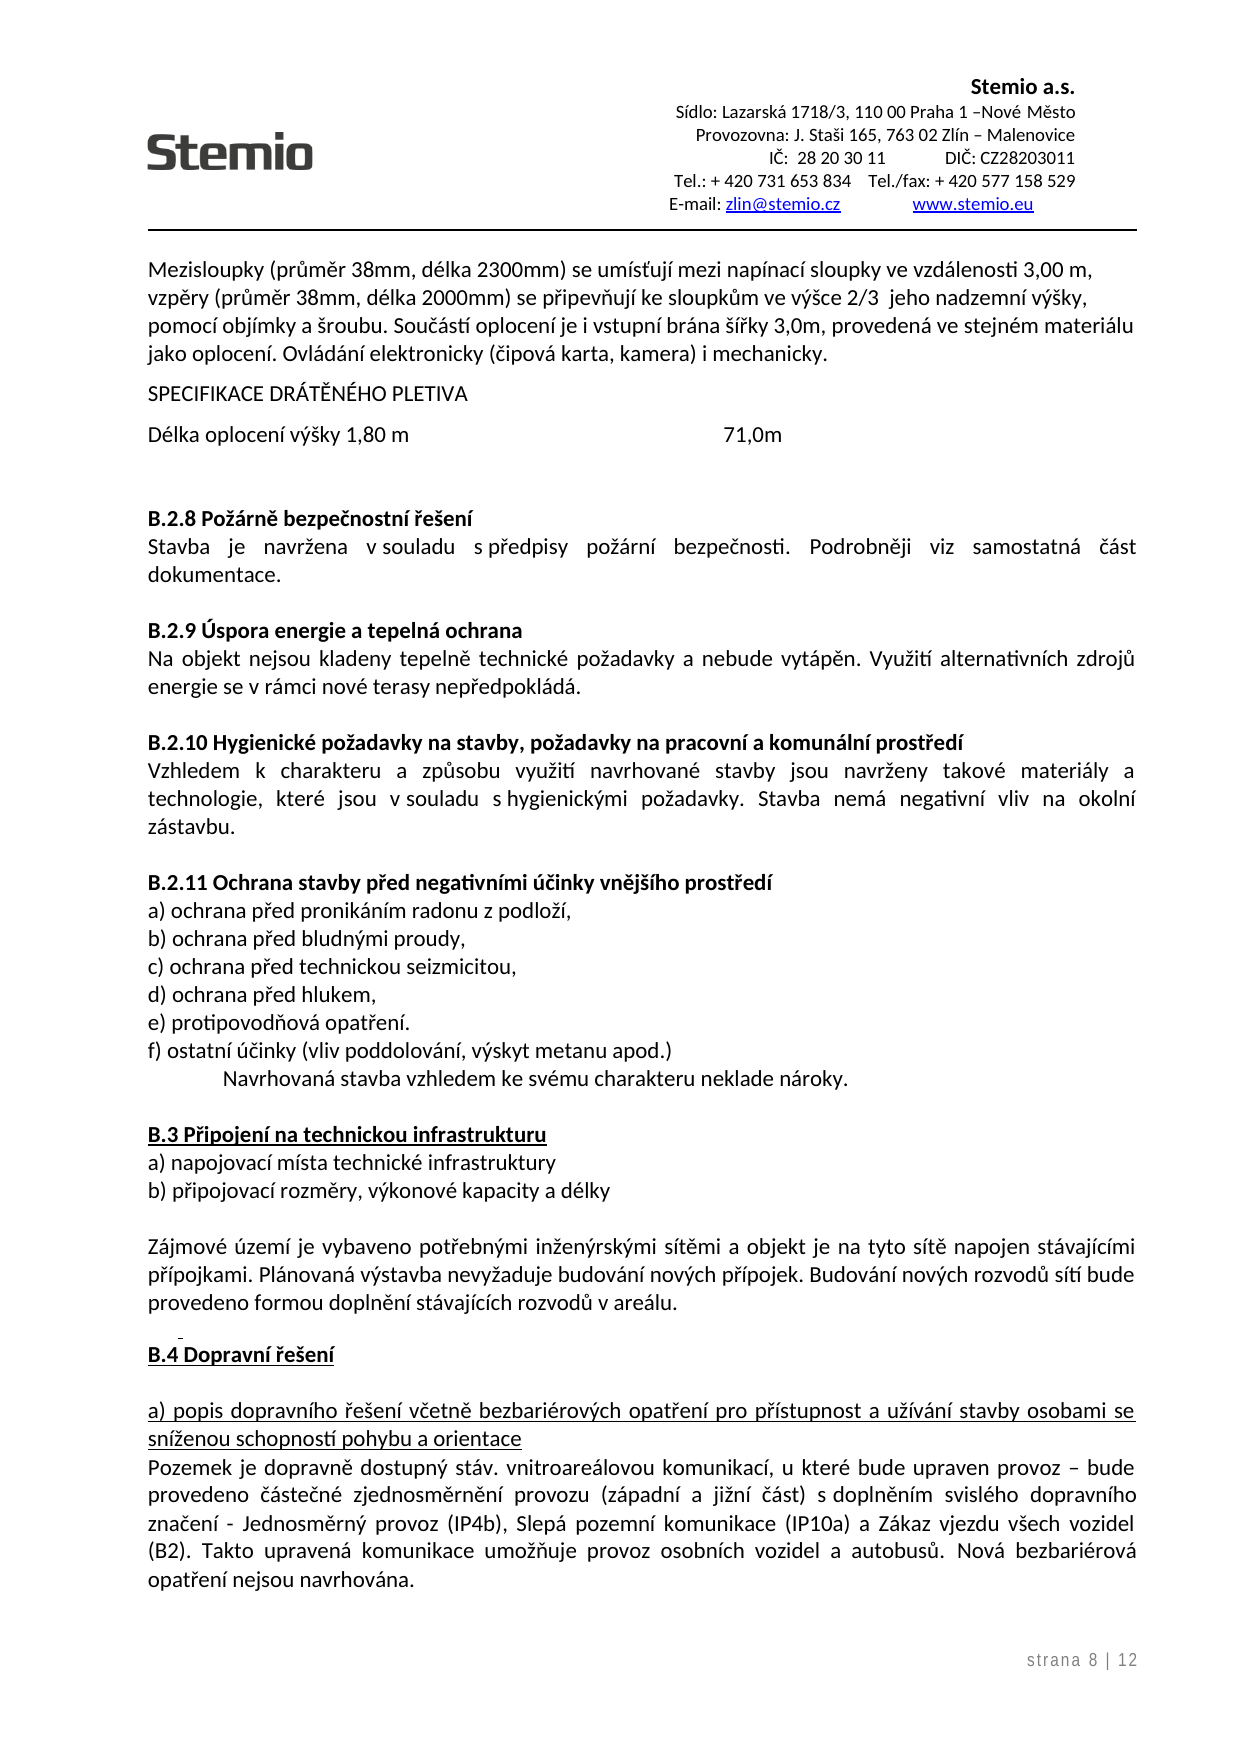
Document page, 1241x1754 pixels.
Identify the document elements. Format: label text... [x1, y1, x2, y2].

text Navrhovaná stavba vzhledem ke svému charakteru neklade nároky. [148, 1064, 1137, 1092]
text B.4 Dopravní řešení [148, 1341, 1137, 1368]
text d) ochrana před hlukem, [148, 980, 1137, 1008]
text b) ochrana před bludnými proudy, [148, 924, 1137, 952]
text B.2.9 Úspora energie a tepelná ochrana [148, 616, 1137, 644]
text B.2.8 Požárně bezpečnostní řešení [148, 504, 1137, 532]
text e) protipovodňová opatření. [148, 1008, 1137, 1036]
text b) připojovací rozměry, výkonové kapacity a délky [148, 1176, 1137, 1204]
picture [147, 132, 313, 170]
text Zájmové území je vybaveno potřebnými inženýrskými sítěmi a objekt je na tyto sítě napojen stávajícími přípojkami. Plánovaná výstavba nevyžaduje budování nových přípojek. Budování nových rozvodů sítí bude provedeno formou doplnění stávajících rozvodů v areálu. [148, 1232, 1137, 1316]
text B.2.11 Ochrana stavby před negativními účinky vnějšího prostředí [148, 868, 1137, 896]
text Pozemek je dopravně dostupný stáv. vnitroareálovou komunikací, u které bude upraven provoz – bude provedeno částečné zjednosměrnění provozu (západní a jižní část) s doplněním svislého dopravního značení - Jednosměrný provoz (IP4b), Slepá pozemní komunikace (IP10a) a Zákaz vjezdu všech vozidel (B2). Takto upravená komunikace umožňuje provoz osobních vozidel a autobusů. Nová bezbariérová opatření nejsou navrhována. [148, 1453, 1137, 1593]
text c) ochrana před technickou seizmicitou, [148, 952, 1137, 980]
text a) popis dopravního řešení včetně bezbariérových opatření pro přístupnost a užívání stavby osobami se sníženou schopností pohybu a orientace [148, 1397, 1137, 1453]
text B.3 Připojení na technickou infrastrukturu [148, 1120, 1137, 1148]
text f) ostatní účinky (vliv poddolování, výskyt metanu apod.) [148, 1036, 1137, 1064]
text Vzhledem k charakteru a způsobu využití navrhované stavby jsou navrženy takové materiály a technologie, které jsou v souladu s hygienickými požadavky. Stavba nemá negativní vliv na okolní zástavbu. [148, 756, 1137, 840]
text Délka oplocení výšky 1,80 m 71,0m [148, 420, 1137, 448]
text a) napojovací místa technické infrastruktury [148, 1148, 1137, 1176]
text Na objekt nejsou kladeny tepelně technické požadavky a nebude vytápěn. Využití alternativních zdrojů energie se v rámci nové terasy nepředpokládá. [148, 644, 1137, 700]
text a) ochrana před pronikáním radonu z podloží, [148, 896, 1137, 924]
text Stavba je navržena v souladu s předpisy požární bezpečnosti. Podrobněji viz samostatná část dokumentace. [148, 532, 1137, 588]
text B.2.10 Hygienické požadavky na stavby, požadavky na pracovní a komunální prostředí [148, 728, 1137, 756]
text SPECIFIKACE DRÁTĚNÉHO PLETIVA [148, 379, 1137, 407]
